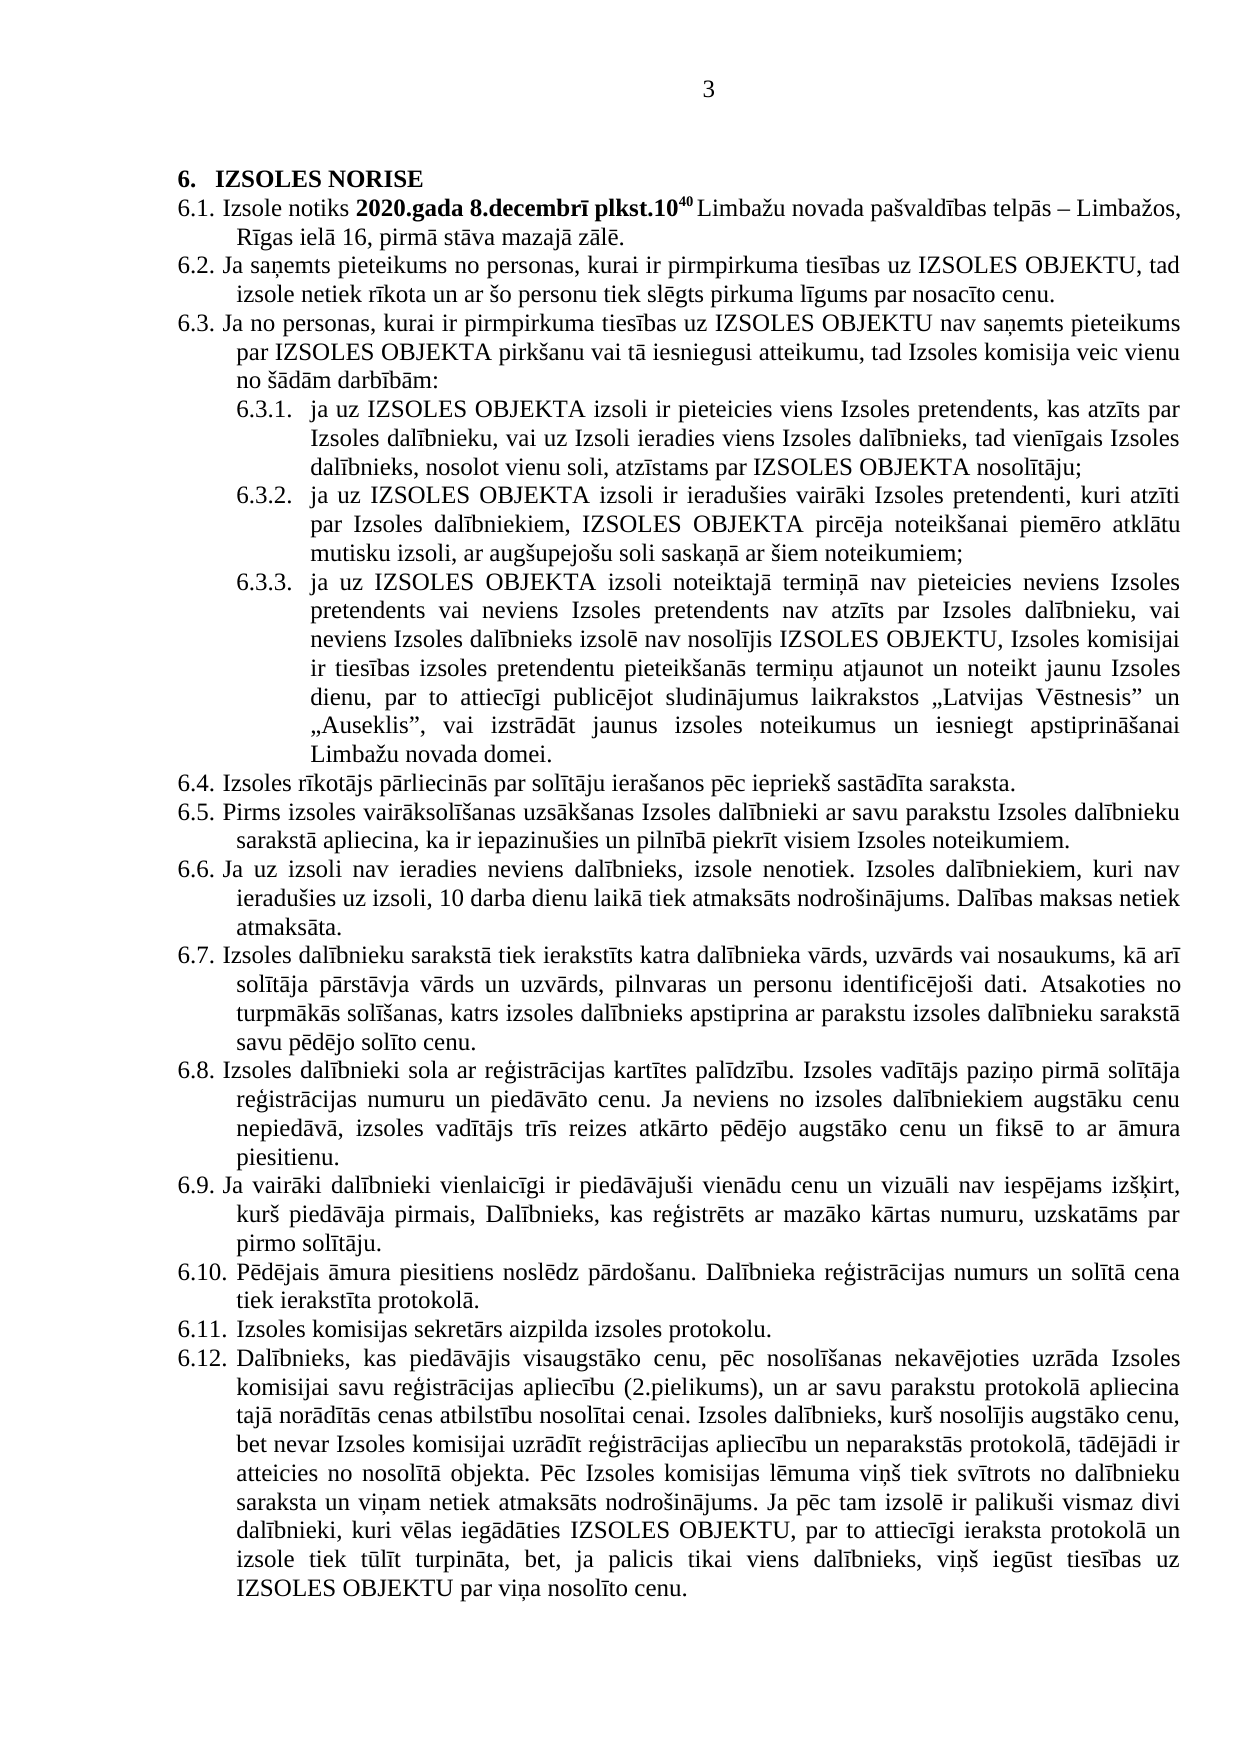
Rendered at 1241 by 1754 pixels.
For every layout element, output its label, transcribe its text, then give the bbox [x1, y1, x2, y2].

list Ja no personas, kurai ir pirmpirkuma tiesības uz IZSOLES OBJEKTU nav saņemts pieteikums par IZSOLES OBJEKTA pirkšanu vai tā iesniegusi atteikumu, tad Izsoles komisija veic vienu no šādām darbībām: [177, 308, 1181, 394]
list IZSOLES NORISE [177, 164, 1181, 193]
list Izsoles komisijas sekretārs aizpilda izsoles protokolu. [177, 1314, 1181, 1343]
list Izsole notiks 2020.gada 8.decembrī plkst.1040 Limbažu novada pašvaldības telpās – Limbažos, Rīgas ielā 16, pirmā stāva mazajā zālē. [177, 193, 1181, 251]
list ja uz IZSOLES OBJEKTA izsoli ir ieradušies vairāki Izsoles pretendenti, kuri atzīti par Izsoles dalībniekiem, IZSOLES OBJEKTA pircēja noteikšanai piemēro atklātu mutisku izsoli, ar augšupejošu soli saskaņā ar šiem noteikumiem; [236, 481, 1181, 567]
list Ja uz izsoli nav ieradies neviens dalībnieks, izsole nenotiek. Izsoles dalībniekiem, kuri nav ieradušies uz izsoli, 10 darba dienu laikā tiek atmaksāts nodrošinājums. Dalības maksas netiek atmaksāta. [177, 854, 1181, 941]
list Pirms izsoles vairāksolīšanas uzsākšanas Izsoles dalībnieki ar savu parakstu Izsoles dalībnieku sarakstā apliecina, ka ir iepazinušies un pilnībā piekrīt visiem Izsoles noteikumiem. [177, 797, 1181, 854]
list Dalībnieks, kas piedāvājis visaugstāko cenu, pēc nosolīšanas nekavējoties uzrāda Izsoles komisijai savu reģistrācijas apliecību (2.pielikums), un ar savu parakstu protokolā apliecina tajā norādītās cenas atbilstību nosolītai cenai. Izsoles dalībnieks, kurš nosolījis augstāko cenu, bet nevar Izsoles komisijai uzrādīt reģistrācijas apliecību un neparakstās protokolā, tādējādi ir atteicies no nosolītā objekta. Pēc Izsoles komisijas lēmuma viņš tiek svītrots no dalībnieku saraksta un viņam netiek atmaksāts nodrošinājums. Ja pēc tam izsolē ir palikuši vismaz divi dalībnieki, kuri vēlas iegādāties izsoles objektu, par to attiecīgi ieraksta protokolā un izsole tiek tūlīt turpināta, bet, ja palicis tikai viens dalībnieks, viņš iegūst tiesības uz izsoles objektu par viņa nosolīto cenu. [177, 1343, 1181, 1602]
list Ja vairāki dalībnieki vienlaicīgi ir piedāvājuši vienādu cenu un vizuāli nav iespējams izšķirt, kurš piedāvāja pirmais, Dalībnieks, kas reģistrēts ar mazāko kārtas numuru, uzskatāms par pirmo solītāju. [177, 1171, 1181, 1257]
list Izsoles rīkotājs pārliecinās par solītāju ierašanos pēc iepriekš sastādīta saraksta. [177, 768, 1181, 797]
list Izsoles dalībnieki sola ar reģistrācijas kartītes palīdzību. Izsoles vadītājs paziņo pirmā solītāja reģistrācijas numuru un piedāvāto cenu. Ja neviens no izsoles dalībniekiem augstāku cenu nepiedāvā, izsoles vadītājs trīs reizes atkārto pēdējo augstāko cenu un fiksē to ar āmura piesitienu. [177, 1056, 1181, 1171]
list Ja saņemts pieteikums no personas, kurai ir pirmpirkuma tiesības uz IZSOLES OBJEKTU, tad izsole netiek rīkota un ar šo personu tiek slēgts pirkuma līgums par nosacīto cenu. [177, 251, 1181, 308]
list Pēdējais āmura piesitiens noslēdz pārdošanu. Dalībnieka reģistrācijas numurs un solītā cena tiek ierakstīta protokolā. [177, 1257, 1181, 1314]
list Izsoles dalībnieku sarakstā tiek ierakstīts katra dalībnieka vārds, uzvārds vai nosaukums, kā arī solītāja pārstāvja vārds un uzvārds, pilnvaras un personu identificējoši dati. Atsakoties no turpmākās solīšanas, katrs izsoles dalībnieks apstiprina ar parakstu izsoles dalībnieku sarakstā savu pēdējo solīto cenu. [177, 941, 1181, 1056]
list ja uz IZSOLES OBJEKTA izsoli noteiktajā termiņā nav pieteicies neviens Izsoles pretendents vai neviens Izsoles pretendents nav atzīts par Izsoles dalībnieku, vai neviens Izsoles dalībnieks izsolē nav nosolījis IZSOLES OBJEKTU, Izsoles komisijai ir tiesības izsoles pretendentu pieteikšanās termiņu atjaunot un noteikt jaunu Izsoles dienu, par to attiecīgi publicējot sludinājumus laikrakstos „Latvijas Vēstnesis” un „Auseklis”, vai izstrādāt jaunus izsoles noteikumus un iesniegt apstiprināšanai Limbažu novada domei. [236, 567, 1181, 768]
list ja uz IZSOLES OBJEKTA izsoli ir pieteicies viens Izsoles pretendents, kas atzīts par Izsoles dalībnieku, vai uz Izsoli ieradies viens Izsoles dalībnieks, tad vienīgais Izsoles dalībnieks, nosolot vienu soli, atzīstams par IZSOLES OBJEKTA nosolītāju; [236, 394, 1181, 481]
